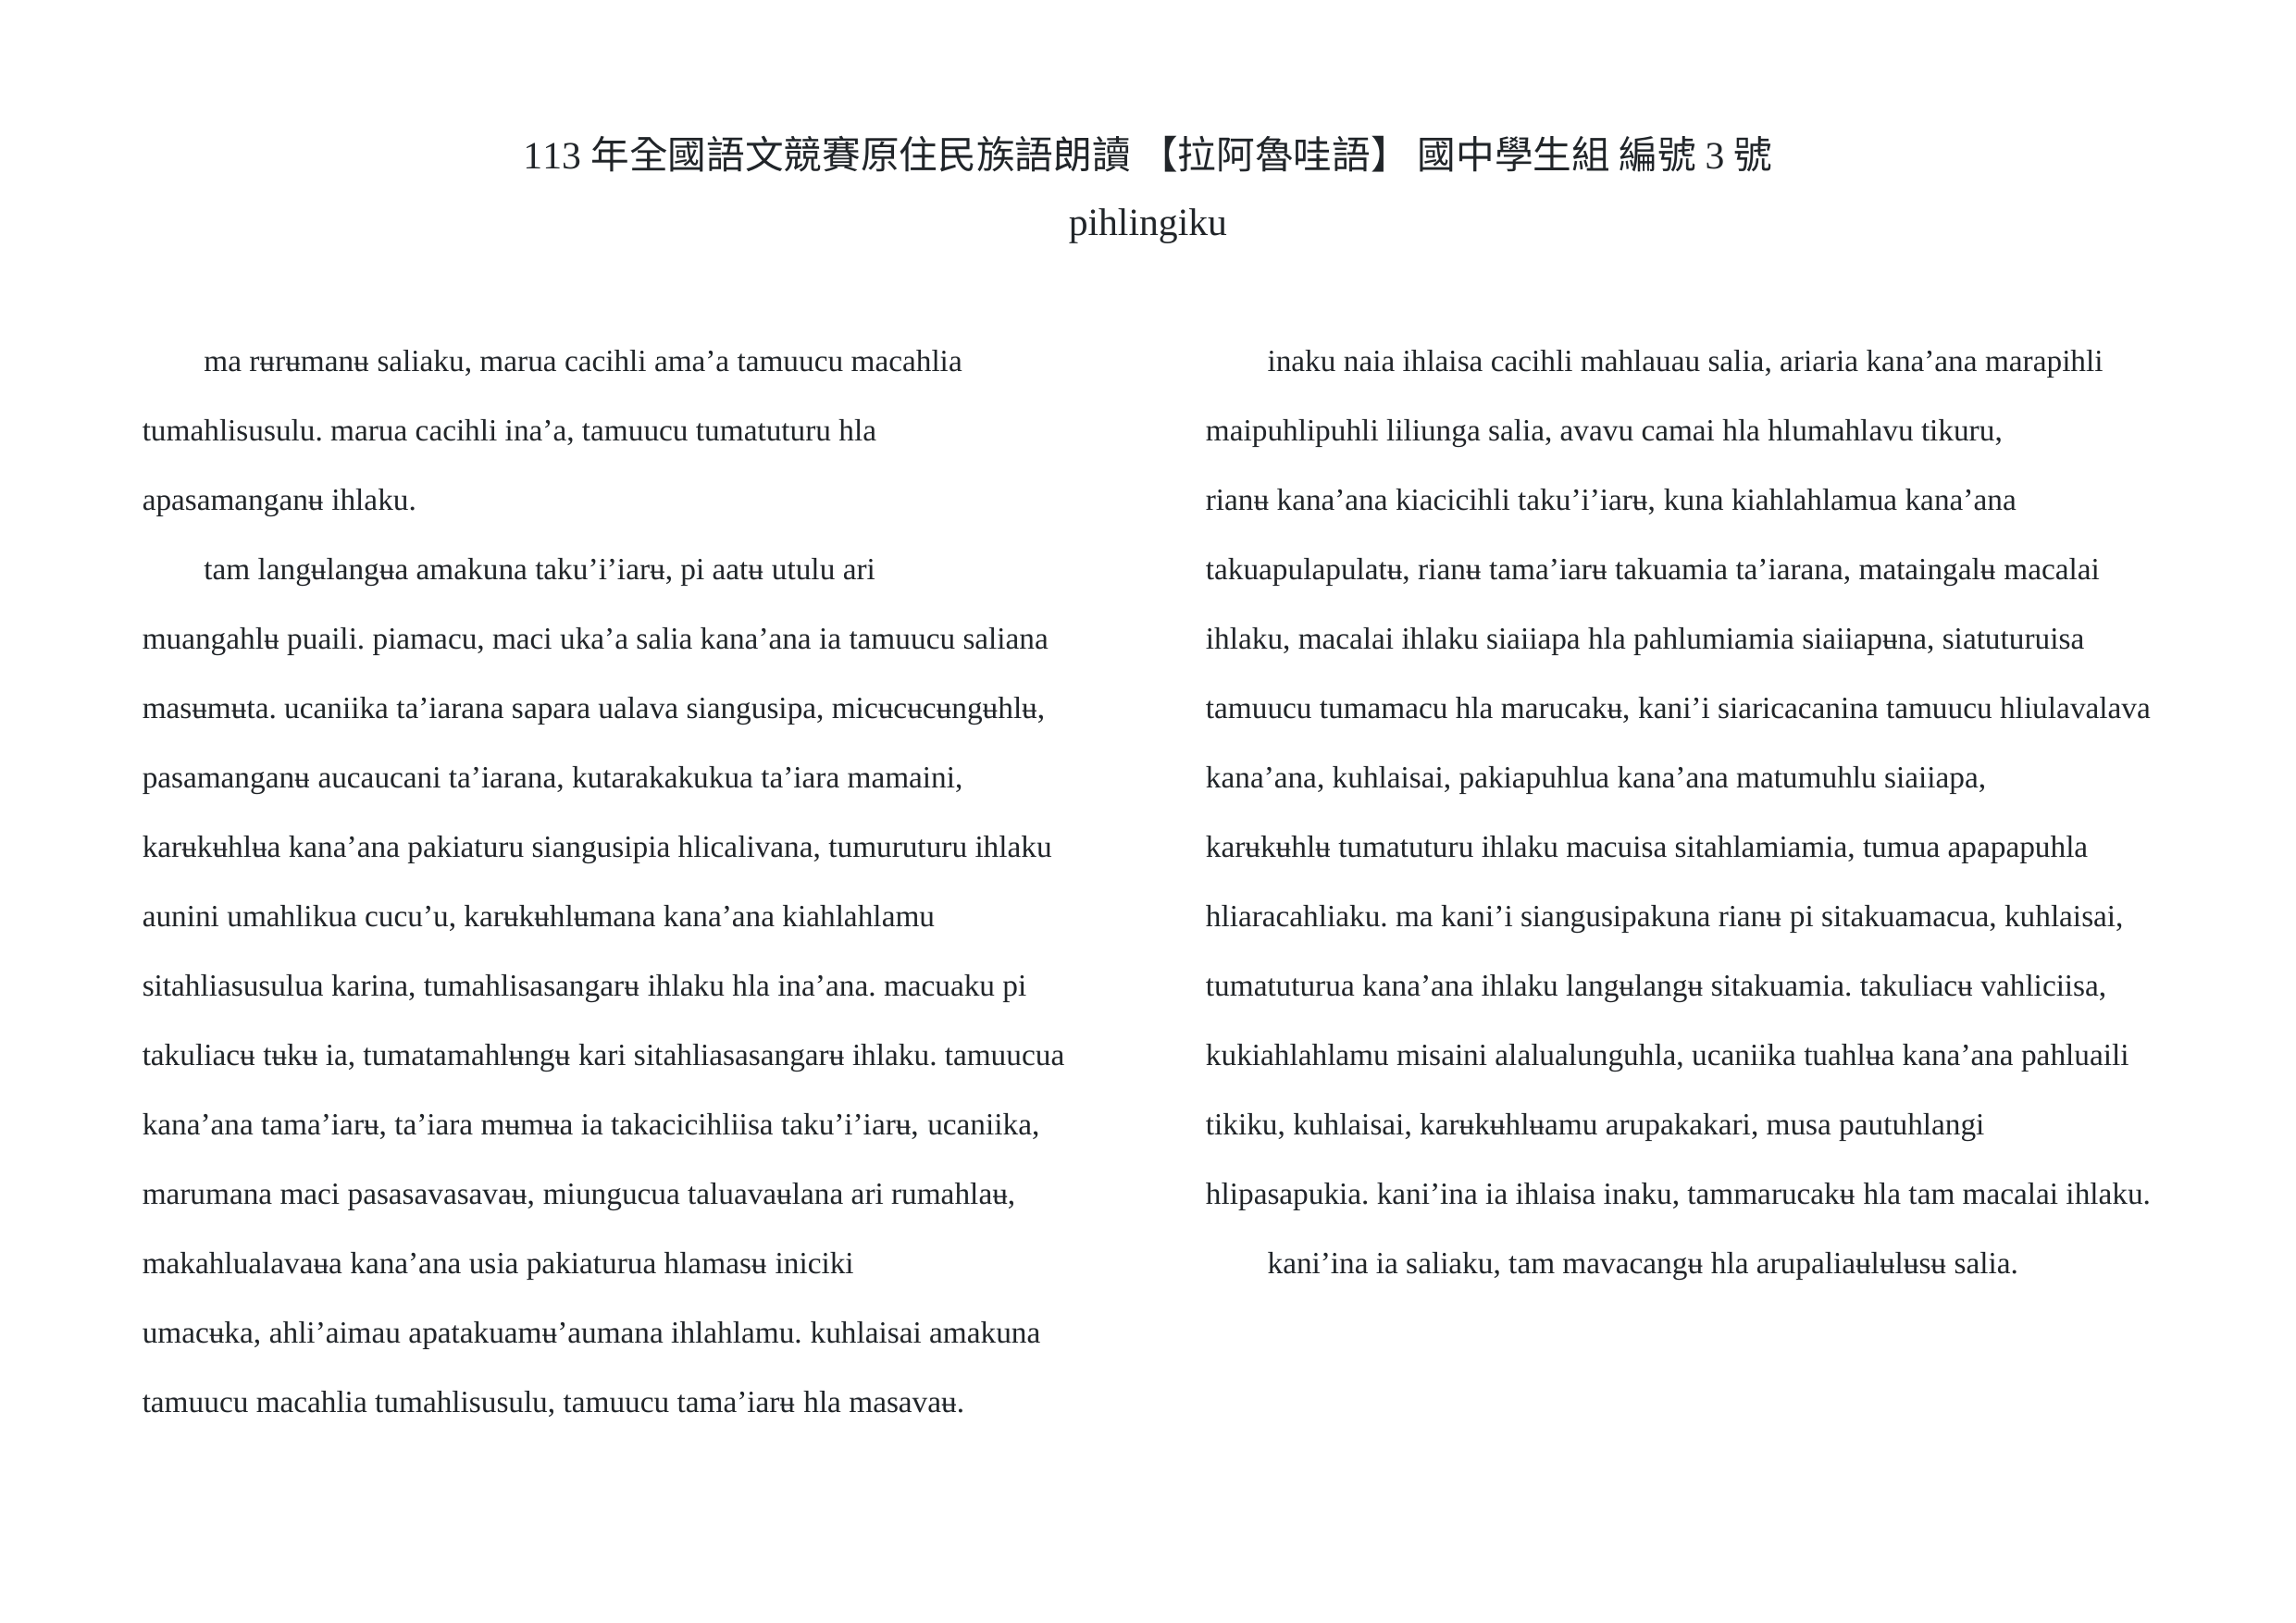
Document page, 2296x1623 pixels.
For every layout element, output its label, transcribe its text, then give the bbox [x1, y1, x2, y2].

text inaku naia ihlaisa cacihli mahlauau salia, ariaria kana’ana marapihli maipuhlipuhli liliunga salia, avavu camai hla hlumahlavu tikuru, rianʉ kana’ana kiacicihli taku’i’iarʉ, kuna kiahlahlamua kana’ana takuapulapulatʉ, rianʉ tama’iarʉ takuamia ta’iarana, mataingalʉ macalai ihlaku, macalai ihlaku siaiiapa hla pahlumiamia siaiiapʉna, siatuturuisa tamuucu tumamacu hla marucakʉ, kani’i siaricacanina tamuucu hliulavalava kana’ana, kuhlaisai, pakiapuhlua kana’ana matumuhlu siaiiapa, karʉkʉhlʉ tumatuturu ihlaku macuisa sitahlamiamia, tumua apapapuhla hliaracahliaku. ma kani’i siangusipakuna rianʉ pi sitakuamacua, kuhlaisai, tumatuturua kana’ana ihlaku langʉlangʉ sitakuamia. takuliacʉ vahliciisa, kukiahlahlamu misaini alalualunguhla, ucaniika tuahlʉa kana’ana pahluaili tikiku, kuhlaisai, karʉkʉhlʉamu arupakakari, musa pautuhlangi hlipasapukia. kani’ina ia ihlaisa inaku, tammarucakʉ hla tam macalai ihlaku. [1206, 326, 2153, 1228]
text 113 年全國語文競賽原住民族語朗讀 【拉阿魯哇語】 國中學生組 編號 3 號 [142, 118, 2153, 187]
text kani’ina ia saliaku, tam mavacangʉ hla arupaliaʉlʉlʉsʉ salia. [1206, 1228, 2153, 1297]
text tam langʉlangʉa amakuna taku’i’iarʉ, pi aatʉ utulu ari muangahlʉ puaili. piamacu, maci uka’a salia kana’ana ia tamuucu saliana masʉmʉta. ucaniika ta’iarana sapara ualava siangusipa, micʉcʉcʉngʉhlʉ, pasamanganʉ aucaucani ta’iarana, kutarakakukua ta’iara mamaini, karʉkʉhlʉa kana’ana pakiaturu siangusipia hlicalivana, tumuruturu ihlaku aunini umahlikua cucu’u, karʉkʉhlʉmana kana’ana kiahlahlamu sitahliasusulua karina, tumahlisasangarʉ ihlaku hla ina’ana. macuaku pi takuliacʉ tʉkʉ ia, tumatamahlʉngʉ kari sitahliasasangarʉ ihlaku. tamuucua kana’ana tama’iarʉ, ta’iara mʉmʉa ia takacicihliisa taku’i’iarʉ, ucaniika, marumana maci pasasavasavaʉ, miungucua taluavaʉlana ari rumahlaʉ, makahlualavaʉa kana’ana usia pakiaturua hlamasʉ iniciki umacʉka, ahli’aimau apatakuamʉ’aumana ihlahlamu. kuhlaisai amakuna tamuucu macahlia tumahlisusulu, tamuucu tama’iarʉ hla masavaʉ. [142, 534, 1090, 1436]
text ma rʉrʉmanʉ saliaku, marua cacihli ama’a tamuucu macahlia tumahlisusulu. marua cacihli ina’a, tamuucu tumatuturu hla apasamanganʉ ihlaku. [142, 326, 1090, 534]
text pihlingiku [142, 187, 2153, 256]
